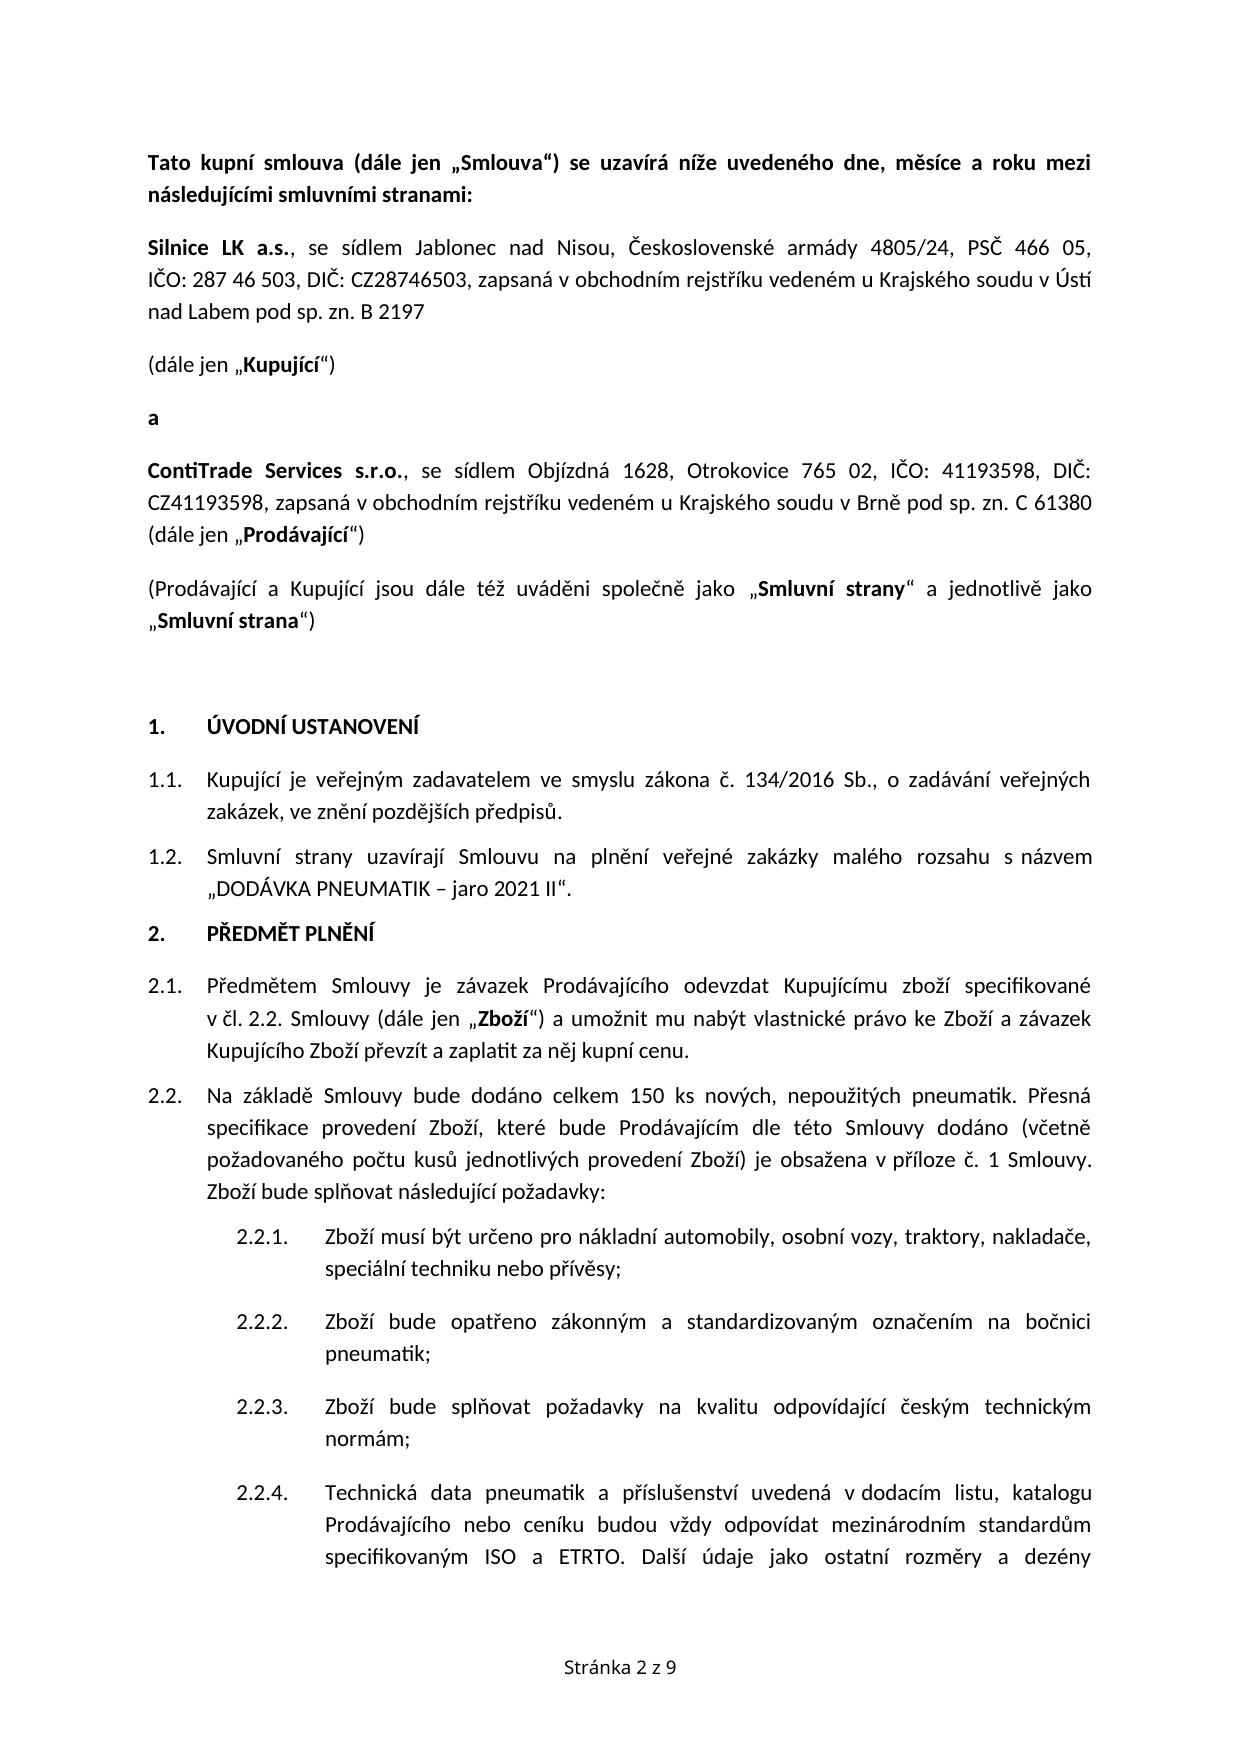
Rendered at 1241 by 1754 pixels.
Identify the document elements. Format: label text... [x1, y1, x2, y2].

list Zboží bude opatřeno zákonným a standardizovaným označením na bočnici pneumatik; [236, 1307, 1093, 1367]
text ContiTrade Services s.r.o., se sídlem Objízdná 1628, Otrokovice 765 02, IČO: 41193598, DIČ: CZ41193598, zapsaná v obchodním rejstříku vedeném u Krajského soudu v Brně pod sp. zn. C 61380 (dále jen „Prodávající“) [148, 456, 1093, 549]
list Zboží bude splňovat požadavky na kvalitu odpovídající českým technickým normám; [236, 1392, 1093, 1453]
list Smluvní strany uzavírají Smlouvu na plnění veřejné zakázky malého rozsahu s názvem „DODÁVKA PNEUMATIK – jaro 2021 II“. [148, 842, 1093, 902]
text (Prodávající a Kupující jsou dále též uváděni společně jako „Smluvní strany“ a jednotlivě jako „Smluvní strana“) [148, 574, 1093, 634]
list Zboží musí být určeno pro nákladní automobily, osobní vozy, traktory, nakladače, speciální techniku nebo přívěsy; [236, 1222, 1093, 1282]
text (dále jen „Kupující“) [148, 350, 1093, 378]
text a [148, 403, 1093, 431]
list Na základě Smlouvy bude dodáno celkem 150 ks nových, nepoužitých pneumatik. Přesná specifikace provedení Zboží, které bude Prodávajícím dle této Smlouvy dodáno (včetně požadovaného počtu kusů jednotlivých provedení Zboží) je obsažena v příloze č. 1 Smlouvy. Zboží bude splňovat následující požadavky: [148, 1081, 1093, 1205]
list PŘEDMĚT PLNĚNÍ [148, 919, 1093, 947]
list ÚVODNÍ USTANOVENÍ [148, 712, 1093, 740]
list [236, 1478, 1093, 1570]
list Kupující je veřejným zadavatelem ve smyslu zákona č. 134/2016 Sb., o zadávání veřejných zakázek, ve znění pozdějších předpisů. [148, 765, 1093, 825]
text Silnice LK a.s., se sídlem Jablonec nad Nisou, Československé armády 4805/24, PSČ 466 05, IČO: 287 46 503, DIČ: CZ28746503, zapsaná v obchodním rejstříku vedeném u Krajského soudu v Ústí nad Labem pod sp. zn. B 2197 [148, 233, 1093, 325]
text Tato kupní smlouva (dále jen „Smlouva“) se uzavírá níže uvedeného dne, měsíce a roku mezi následujícími smluvními stranami: [148, 148, 1093, 208]
list Předmětem Smlouvy je závazek Prodávajícího odevzdat Kupujícímu zboží specifikované v čl. 2.2. Smlouvy (dále jen „Zboží“) a umožnit mu nabýt vlastnické právo ke Zboží a závazek Kupujícího Zboží převzít a zaplatit za něj kupní cenu. [148, 972, 1093, 1064]
